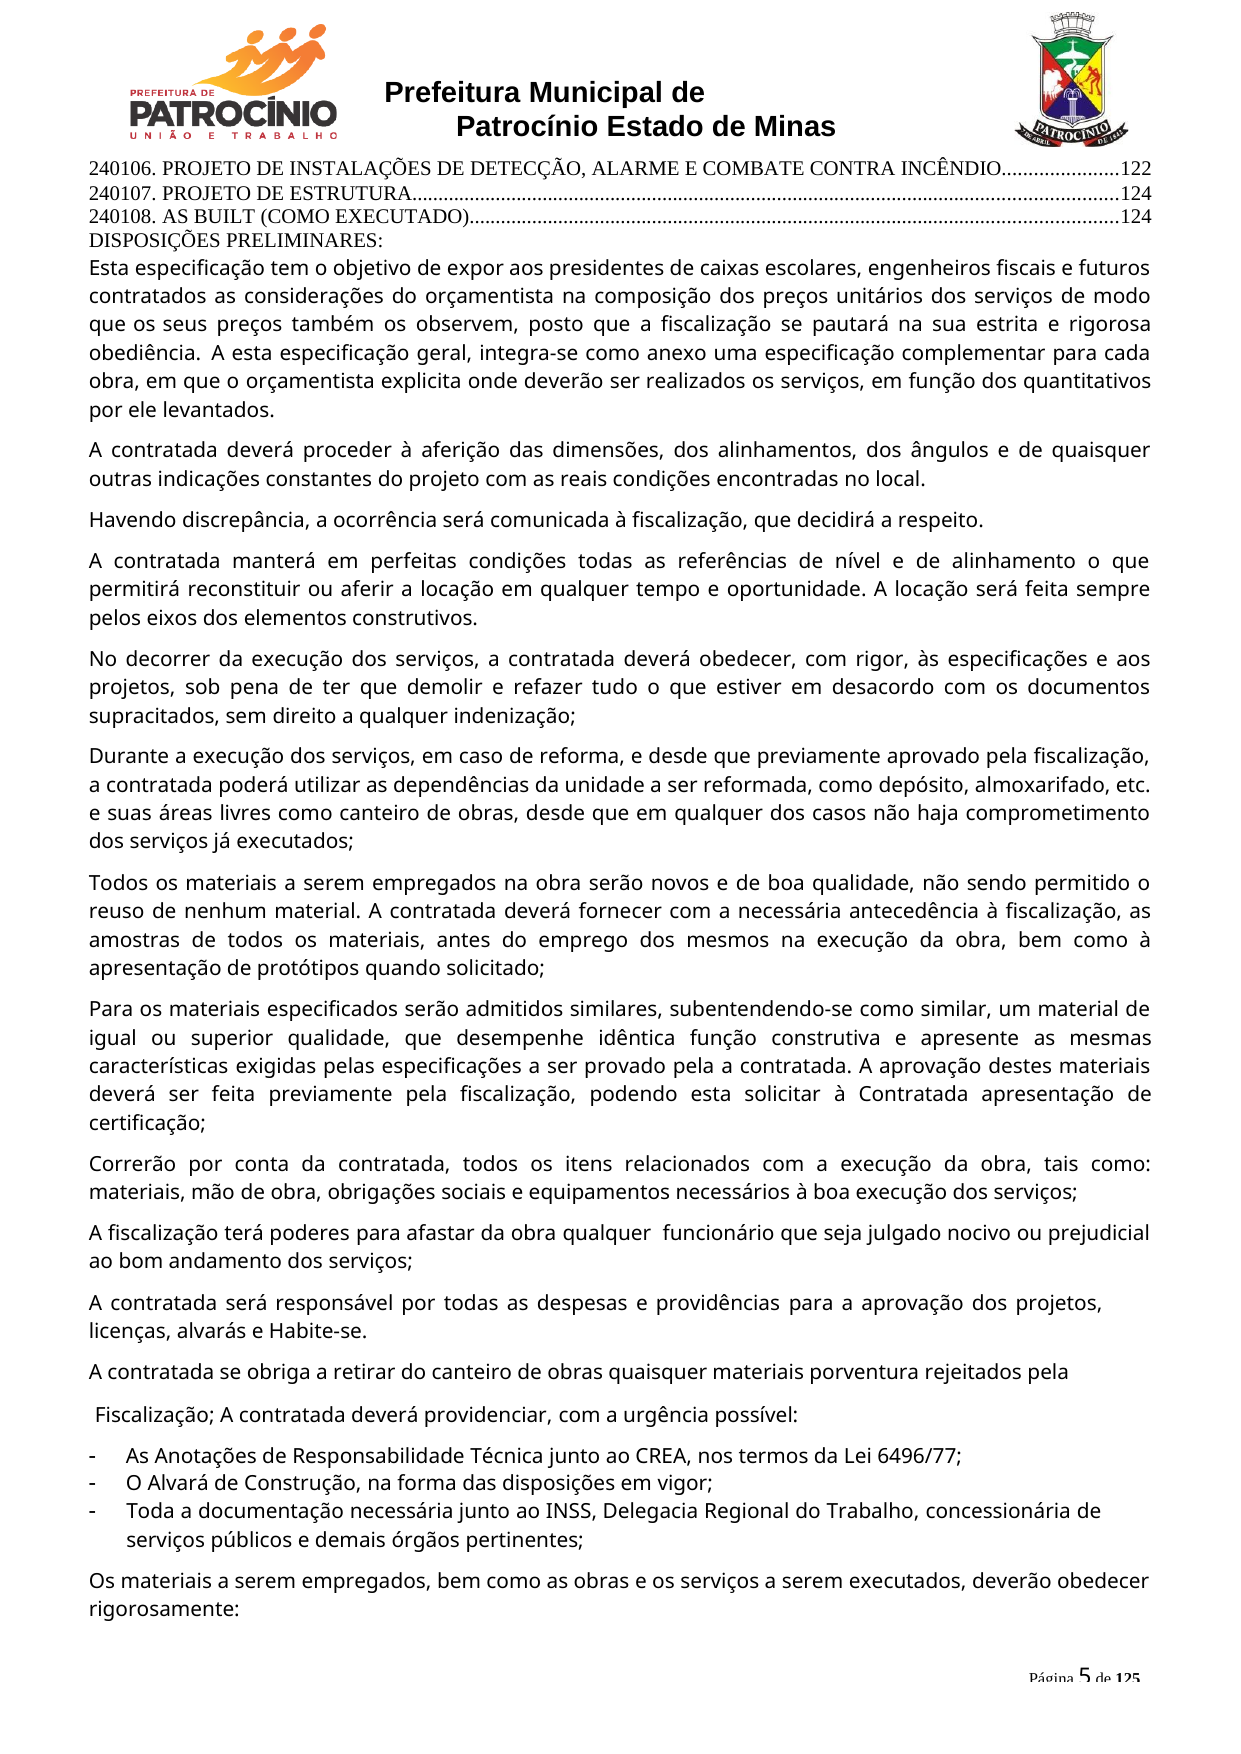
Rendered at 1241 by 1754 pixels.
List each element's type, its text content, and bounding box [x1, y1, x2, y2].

text Os materiais a serem empregados, bem como as obras e os serviços a serem executados, deverão obedecer rigorosamente: [88, 1566, 1219, 1623]
text A contratada deverá proceder à aferição das dimensões, dos alinhamentos, dos ângulos e de quaisquer outras indicações constantes do projeto com as reais condições encontradas no local. [88, 435, 1152, 492]
list O Alvará de Construção, na forma das disposições em vigor; [88, 1468, 1219, 1497]
list Toda a documentação necessária junto ao INSS, Delegacia Regional do Trabalho, concessionária de serviços públicos e demais órgãos pertinentes; [88, 1497, 1152, 1553]
list As Anotações de Responsabilidade Técnica junto ao CREA, nos termos da Lei 6496/77; [88, 1443, 1219, 1468]
text Durante a execução dos serviços, em caso de reforma, e desde que previamente aprovado pela fiscalização, a contratada poderá utilizar as dependências da unidade a ser reformada, como depósito, almoxarifado, etc. e suas áreas livres como canteiro de obras, desde que em qualquer dos casos não haja comprometimento dos serviços já executados; [88, 741, 1152, 855]
text Esta especificação tem o objetivo de expor aos presidentes de caixas escolares, engenheiros fiscais e futuros contratados as considerações do orçamentista na composição dos preços unitários dos serviços de modo que os seus preços também os observem, posto que a fiscalização se pautará na sua estrita e rigorosa obediência. A esta especificação geral, integra-se como anexo uma especificação complementar para cada obra, em que o orçamentista explicita onde deverão ser realizados os serviços, em função dos quantitativos por ele levantados. [88, 253, 1152, 423]
text A contratada será responsável por todas as despesas e providências para a aprovação dos projetos, licenças, alvarás e Habite-se. [88, 1288, 1152, 1344]
text Para os materiais especificados serão admitidos similares, subentendendo-se como similar, um material de igual ou superior qualidade, que desempenhe idêntica função construtiva e apresente as mesmas características exigidas pelas especificações a ser provado pela a contratada. A aprovação destes materiais deverá ser feita previamente pela fiscalização, podendo esta solicitar à Contratada apresentação de certificação; [88, 994, 1152, 1136]
text A contratada manterá em perfeitas condições todas as referências de nível e de alinhamento o que permitirá reconstituir ou aferir a locação em qualquer tempo e oportunidade. A locação será feita sempre pelos eixos dos elementos construtivos. [88, 546, 1152, 631]
text No decorrer da execução dos serviços, a contratada deverá obedecer, com rigor, às especificações e aos projetos, sob pena de ter que demolir e refazer tudo o que estiver em desacordo com os documentos supracitados, sem direito a qualquer indenização; [88, 644, 1152, 729]
text Todos os materiais a serem empregados na obra serão novos e de boa qualidade, não sendo permitido o reuso de nenhum material. A contratada deverá fornecer com a necessária antecedência à fiscalização, as amostras de todos os materiais, antes do emprego dos mesmos na execução da obra, bem como à apresentação de protótipos quando solicitado; [88, 868, 1152, 982]
text A contratada se obriga a retirar do canteiro de obras quaisquer materiais porventura rejeitados pela Fiscalização; A contratada deverá providenciar, com a urgência possível: [88, 1357, 1133, 1428]
picture [130, 24, 337, 139]
text Correrão por conta da contratada, todos os itens relacionados com a execução da obra, tais como: materiais, mão de obra, obrigações sociais e equipamentos necessários à boa execução dos serviços; [88, 1149, 1152, 1206]
text Havendo discrepância, a ocorrência será comunicada à fiscalização, que decidirá a respeito. [88, 505, 1219, 533]
text DISPOSIÇÕES PRELIMINARES: [88, 229, 1219, 253]
text A fiscalização terá poderes para afastar da obra qualquer funcionário que seja julgado nocivo ou prejudicial ao bom andamento dos serviços; [88, 1218, 1151, 1275]
picture [1014, 12, 1129, 147]
